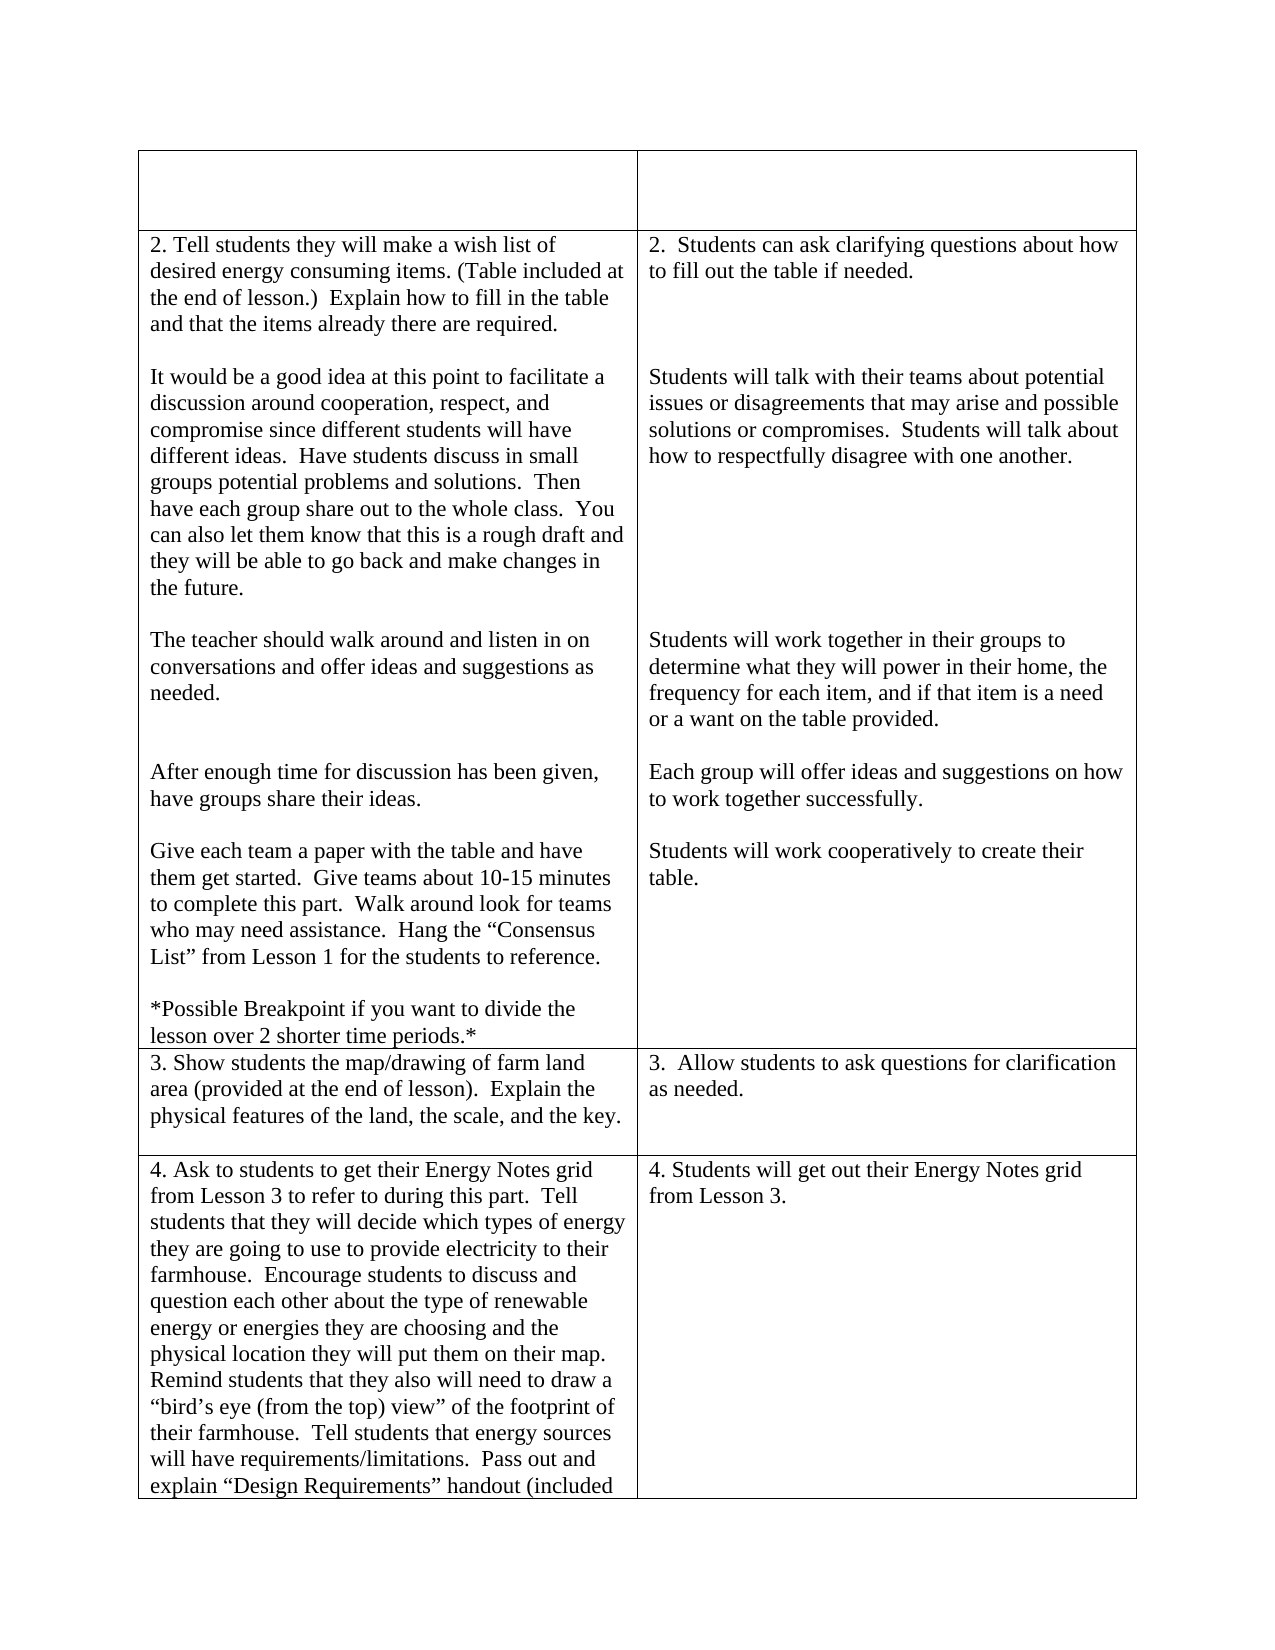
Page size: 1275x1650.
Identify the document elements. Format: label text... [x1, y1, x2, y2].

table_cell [638, 1156, 1136, 1498]
table_cell 2. Tell students they will make a wish list of desired energy consuming items. (Table included at the end of lesson.) Explain how to fill in the table and that the items already there are required. It would be a good idea at this point to facilitate a discussion around cooperation, respect, and compromise since different students will have different ideas. Have students discuss in small groups potential problems and solutions. Then have each group share out to the whole class. You can also let them know that this is a rough draft and they will be able to go back and make changes in the future. The teacher should walk around and listen in on conversations and offer ideas and suggestions as needed. After enough time for discussion has been given, have groups share their ideas. Give each team a paper with the table and have them get started. Give teams about 10-15 minutes to complete this part. Walk around look for teams who may need assistance. Hang the “Consensus List” from Lesson 1 for the students to reference. *Possible Breakpoint if you want to divide the lesson over 2 shorter time periods.* [139, 231, 637, 1048]
table_cell 2. Students can ask clarifying questions about how to fill out the table if needed. Students will talk with their teams about potential issues or disagreements that may arise and possible solutions or compromises. Students will talk about how to respectfully disagree with one another. Students will work together in their groups to determine what they will power in their home, the frequency for each item, and if that item is a need or a want on the table provided. Each group will offer ideas and suggestions on how to work together successfully. Students will work cooperatively to create their table. [638, 231, 1136, 1048]
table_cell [638, 151, 1136, 230]
table_cell 3. Show students the map/drawing of farm land area (provided at the end of lesson). Explain the physical features of the land, the scale, and the key. [139, 1049, 637, 1154]
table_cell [139, 1156, 637, 1498]
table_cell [139, 151, 637, 230]
table_cell 3. Allow students to ask questions for clarification as needed. [638, 1049, 1136, 1154]
